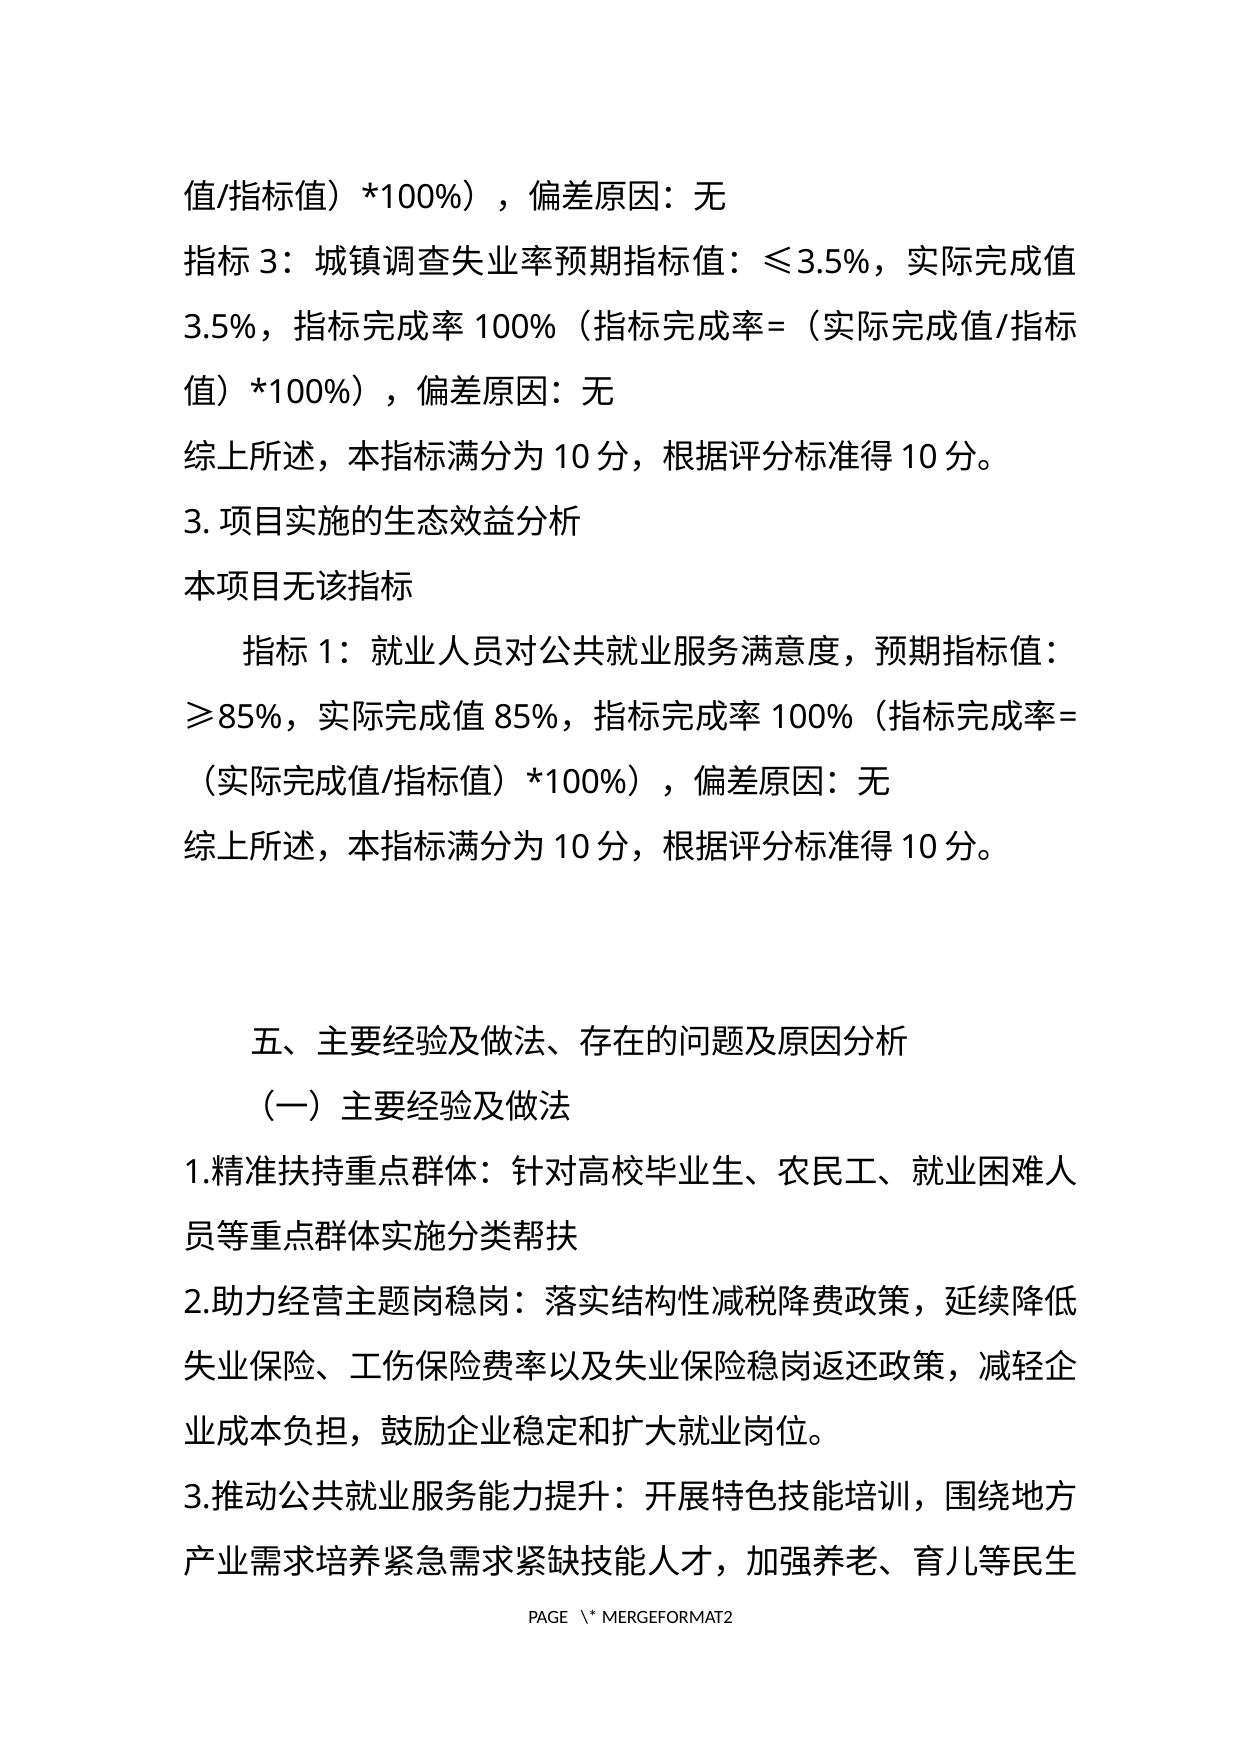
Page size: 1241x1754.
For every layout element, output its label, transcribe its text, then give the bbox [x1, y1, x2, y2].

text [183, 1072, 1078, 1592]
text 指标1：就业人员对公共就业服务满意度，预期指标值：≥85%，实际完成值85%，指标完成率100%（指标完成率=（实际完成值/指标值）*100%），偏差原因：无 综上所述，本指标满分为10分，根据评分标准得10分。 [183, 617, 1078, 877]
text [183, 162, 1078, 617]
list 主要经验及做法、存在的问题及原因分析 [183, 1007, 1078, 1072]
